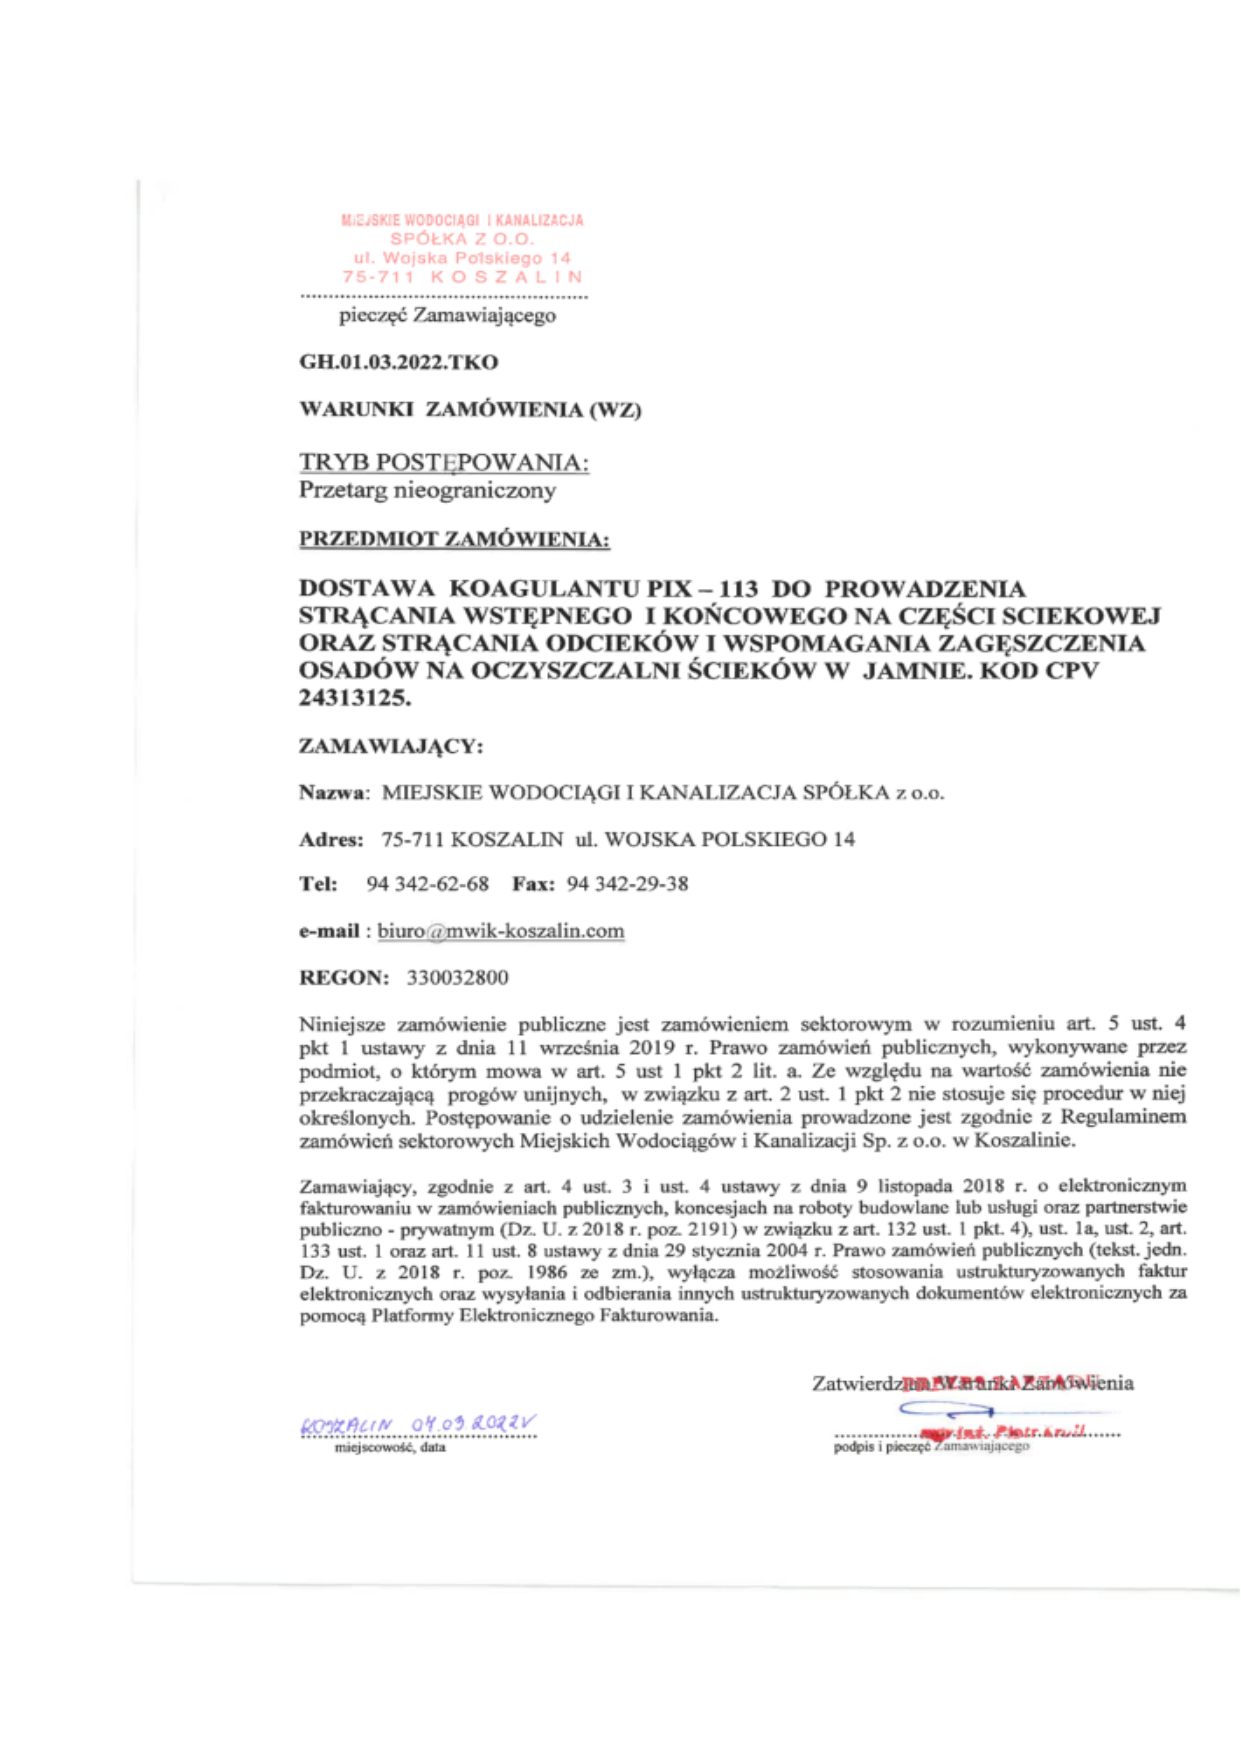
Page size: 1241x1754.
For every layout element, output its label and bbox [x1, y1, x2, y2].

picture [125, 176, 1241, 1608]
